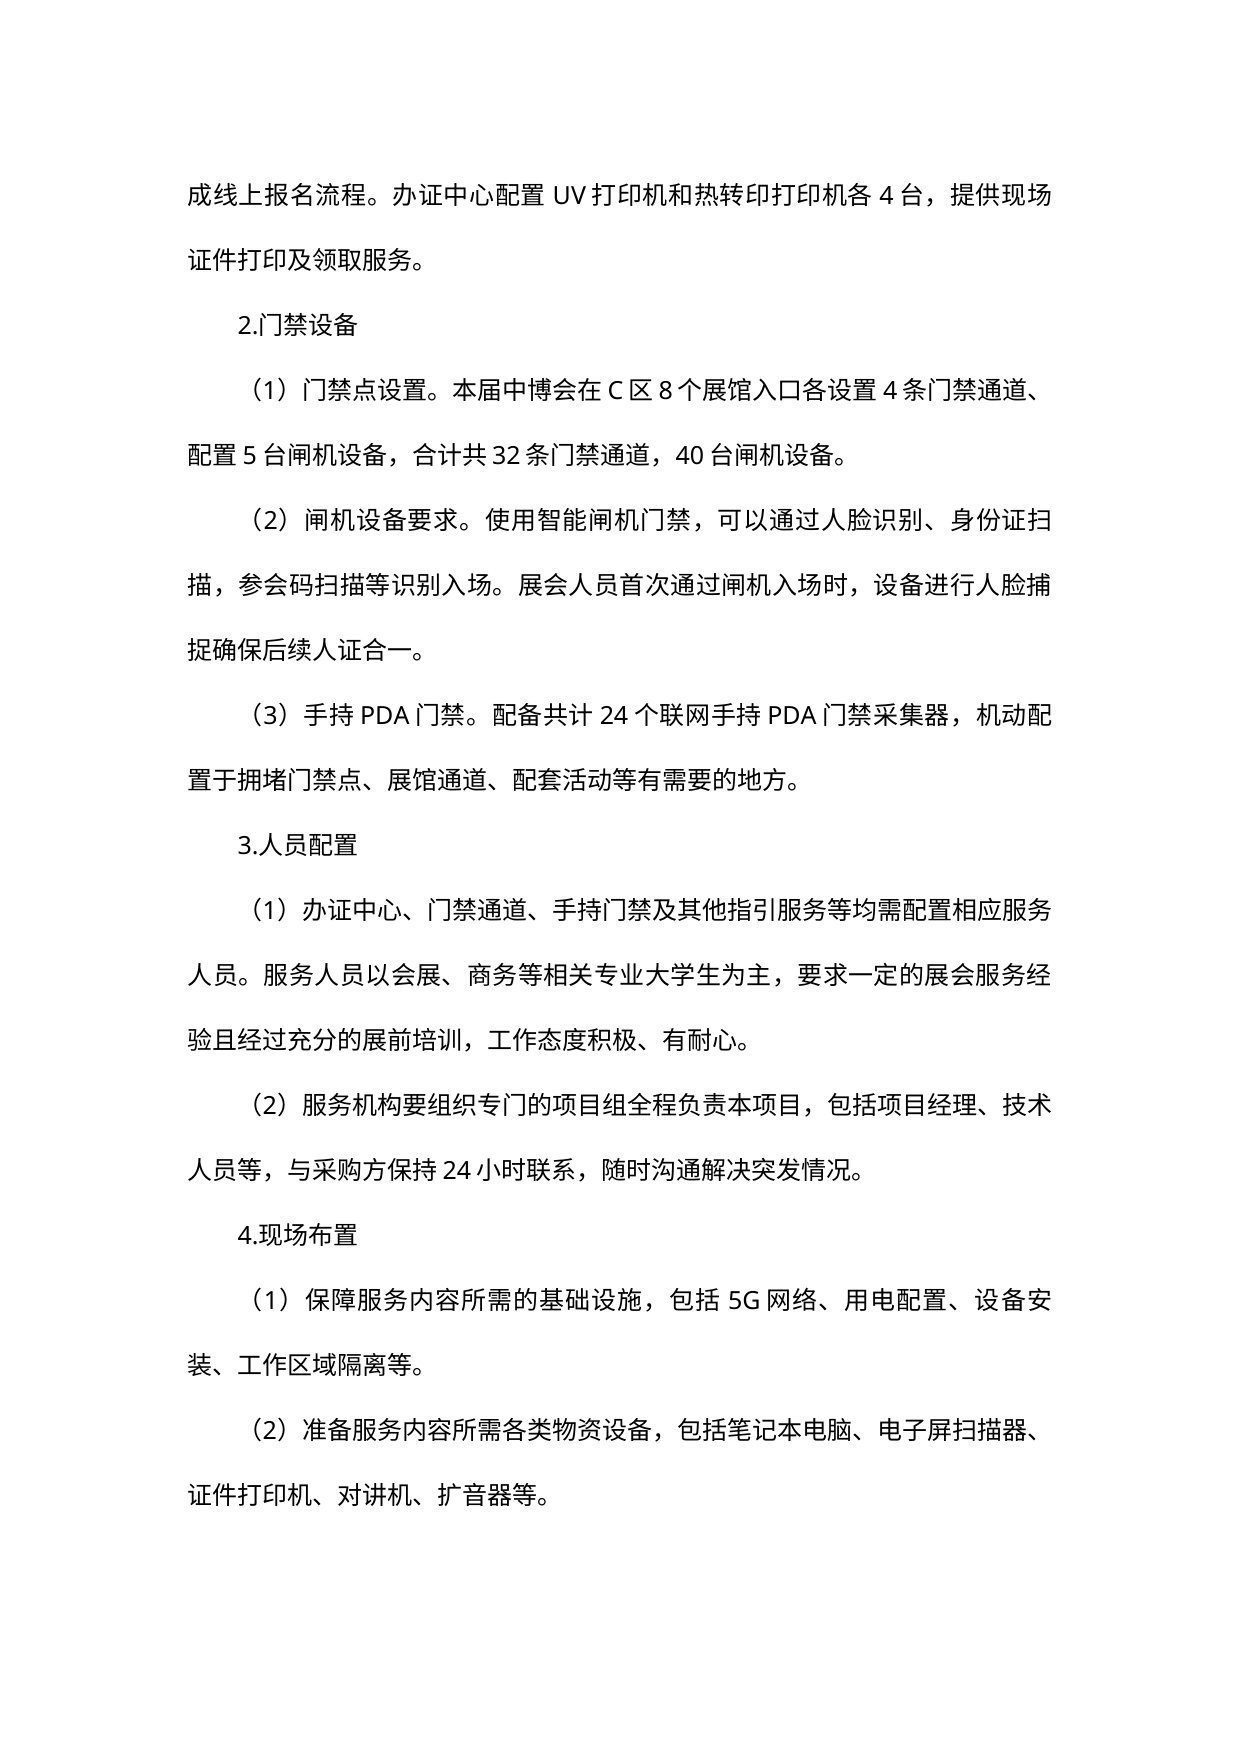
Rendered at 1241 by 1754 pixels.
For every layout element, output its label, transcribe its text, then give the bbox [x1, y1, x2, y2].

text 3.人员配置 [187, 812, 1053, 877]
text （1）门禁点设置。本届中博会在C区8个展馆入口各设置4条门禁通道、配置5台闸机设备，合计共32条门禁通道，40台闸机设备。 [187, 357, 1053, 487]
text （2）准备服务内容所需各类物资设备，包括笔记本电脑、电子屏扫描器、证件打印机、对讲机、扩音器等。 [187, 1397, 1053, 1527]
text （1）保障服务内容所需的基础设施，包括5G网络、用电配置、设备安装、工作区域隔离等。 [187, 1267, 1053, 1397]
text （1）办证中心、门禁通道、手持门禁及其他指引服务等均需配置相应服务人员。服务人员以会展、商务等相关专业大学生为主，要求一定的展会服务经验且经过充分的展前培训，工作态度积极、有耐心。 [187, 877, 1053, 1072]
text （2）服务机构要组织专门的项目组全程负责本项目，包括项目经理、技术人员等，与采购方保持24小时联系，随时沟通解决突发情况。 [187, 1072, 1053, 1202]
text 2.门禁设备 [187, 292, 1053, 357]
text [187, 162, 1053, 292]
text 4.现场布置 [187, 1202, 1053, 1267]
text （2）闸机设备要求。使用智能闸机门禁，可以通过人脸识别、身份证扫描，参会码扫描等识别入场。展会人员首次通过闸机入场时，设备进行人脸捕捉确保后续人证合一。 [187, 487, 1053, 682]
text （3）手持PDA门禁。配备共计24个联网手持PDA门禁采集器，机动配置于拥堵门禁点、展馆通道、配套活动等有需要的地方。 [187, 682, 1053, 812]
